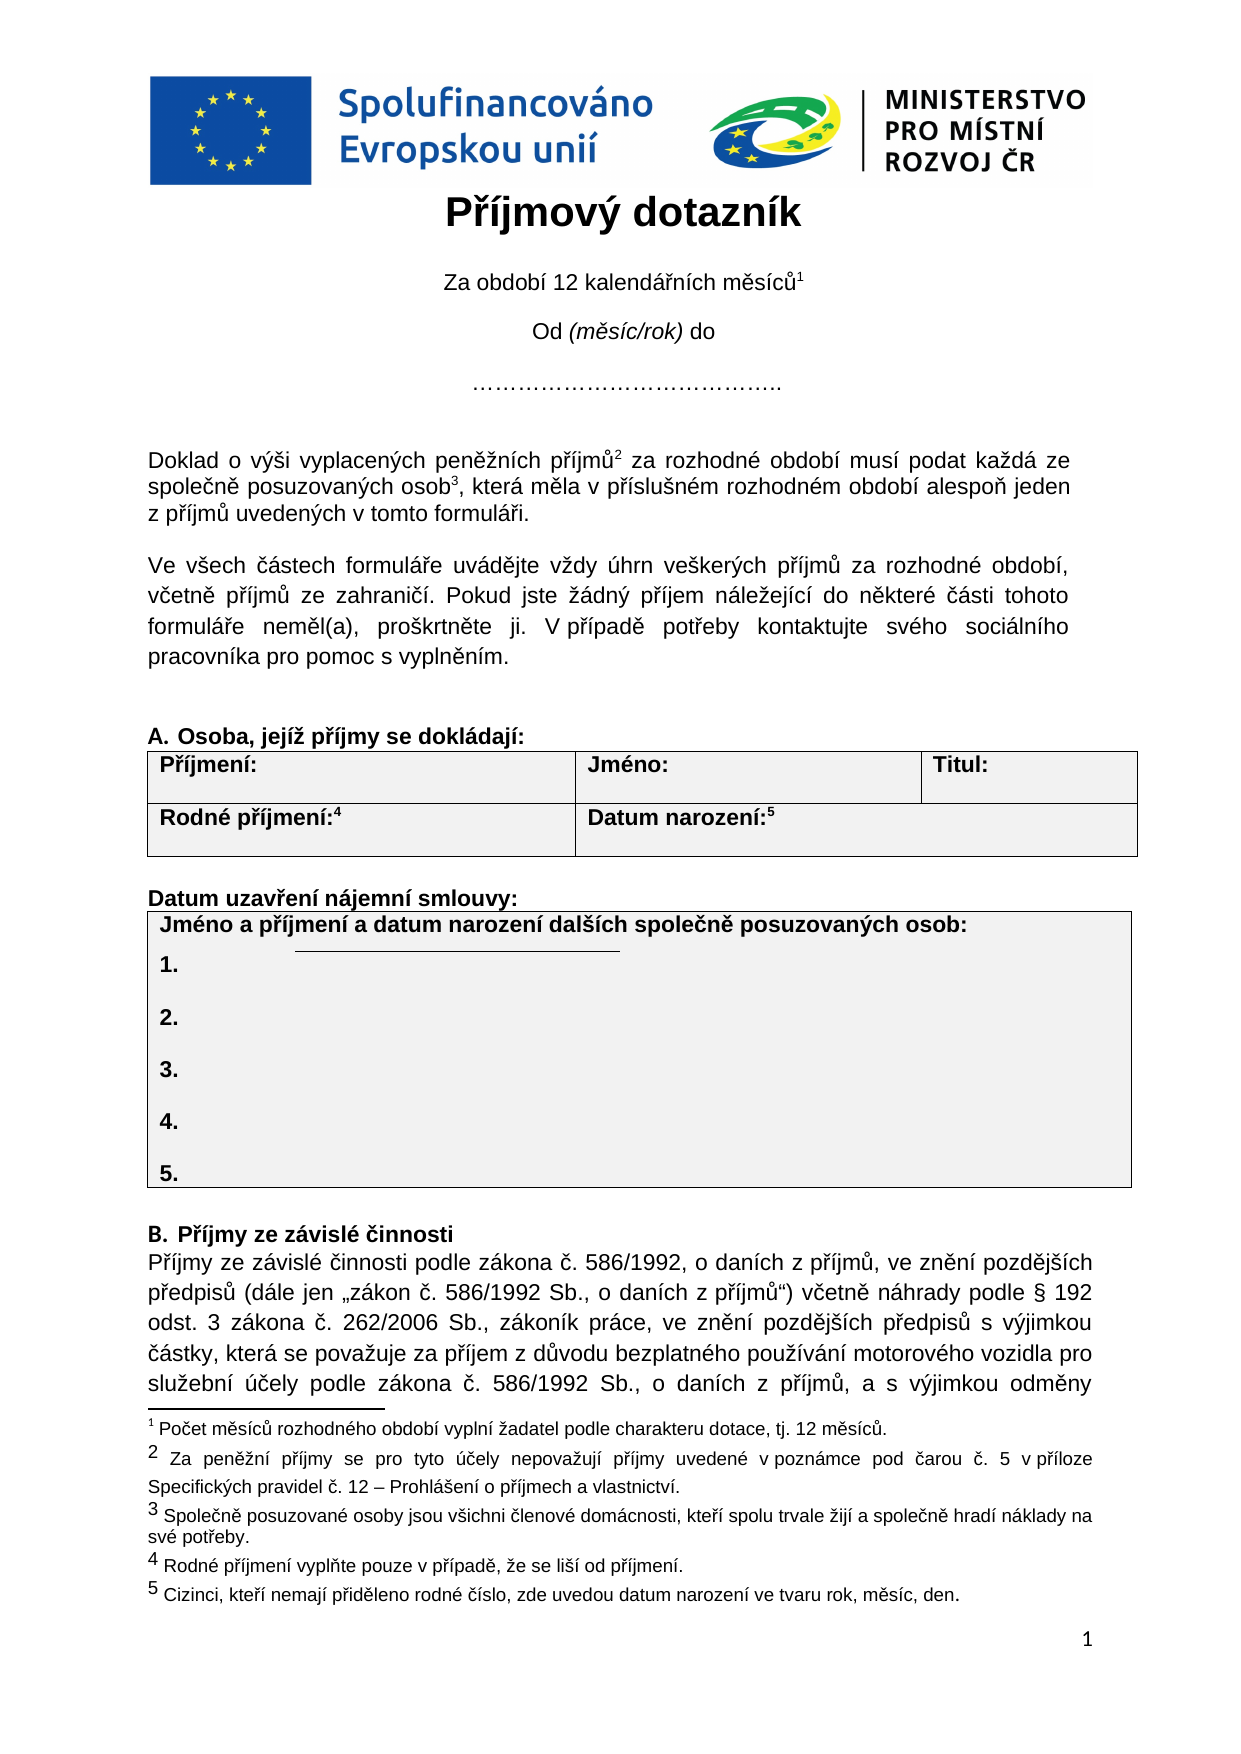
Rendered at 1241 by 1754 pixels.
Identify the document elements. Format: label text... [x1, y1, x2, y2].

text Doklad o výši vyplacených peněžních příjmů2 za rozhodné období musí podat každá ze společně posuzovaných osob3, která měla v příslušném rozhodném období alespoň jeden z příjmů uvedených v tomto formuláři. [148, 447, 1071, 526]
text ………………………………….. [382, 369, 865, 396]
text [148, 1249, 1093, 1396]
list Příjmy ze závislé činnosti [148, 1218, 1093, 1249]
text Ve všech částech formuláře uvádějte vždy úhrn veškerých příjmů za rozhodné období, včetně příjmů ze zahraničí. Pokud jste žádný příjem náležející do některé části tohoto formuláře neměl(a), proškrtněte ji. V případě potřeby kontaktujte svého sociálního pracovníka pro pomoc s vyplněním. [148, 552, 1069, 669]
text Datum uzavření nájemní smlouvy: [148, 884, 1093, 911]
table_cell Datum narození:5 [576, 804, 1137, 856]
title Příjmový dotazník [381, 188, 865, 236]
text Za období 12 kalendářních měsíců [382, 264, 865, 297]
list Osoba, jejíž příjmy se dokládají: [148, 720, 1093, 751]
table_header Jméno: [576, 752, 921, 803]
table_header Titul: [922, 752, 1137, 803]
text Od (měsíc/rok) do [382, 318, 865, 345]
table_header Příjmení: [148, 752, 575, 803]
table_header Jméno a příjmení a datum narození dalších společně posuzovaných osob: 1. 2. 3. 4. 5. [148, 912, 1131, 1187]
table_cell Rodné příjmení:4 [148, 804, 575, 856]
picture [147, 73, 1093, 188]
